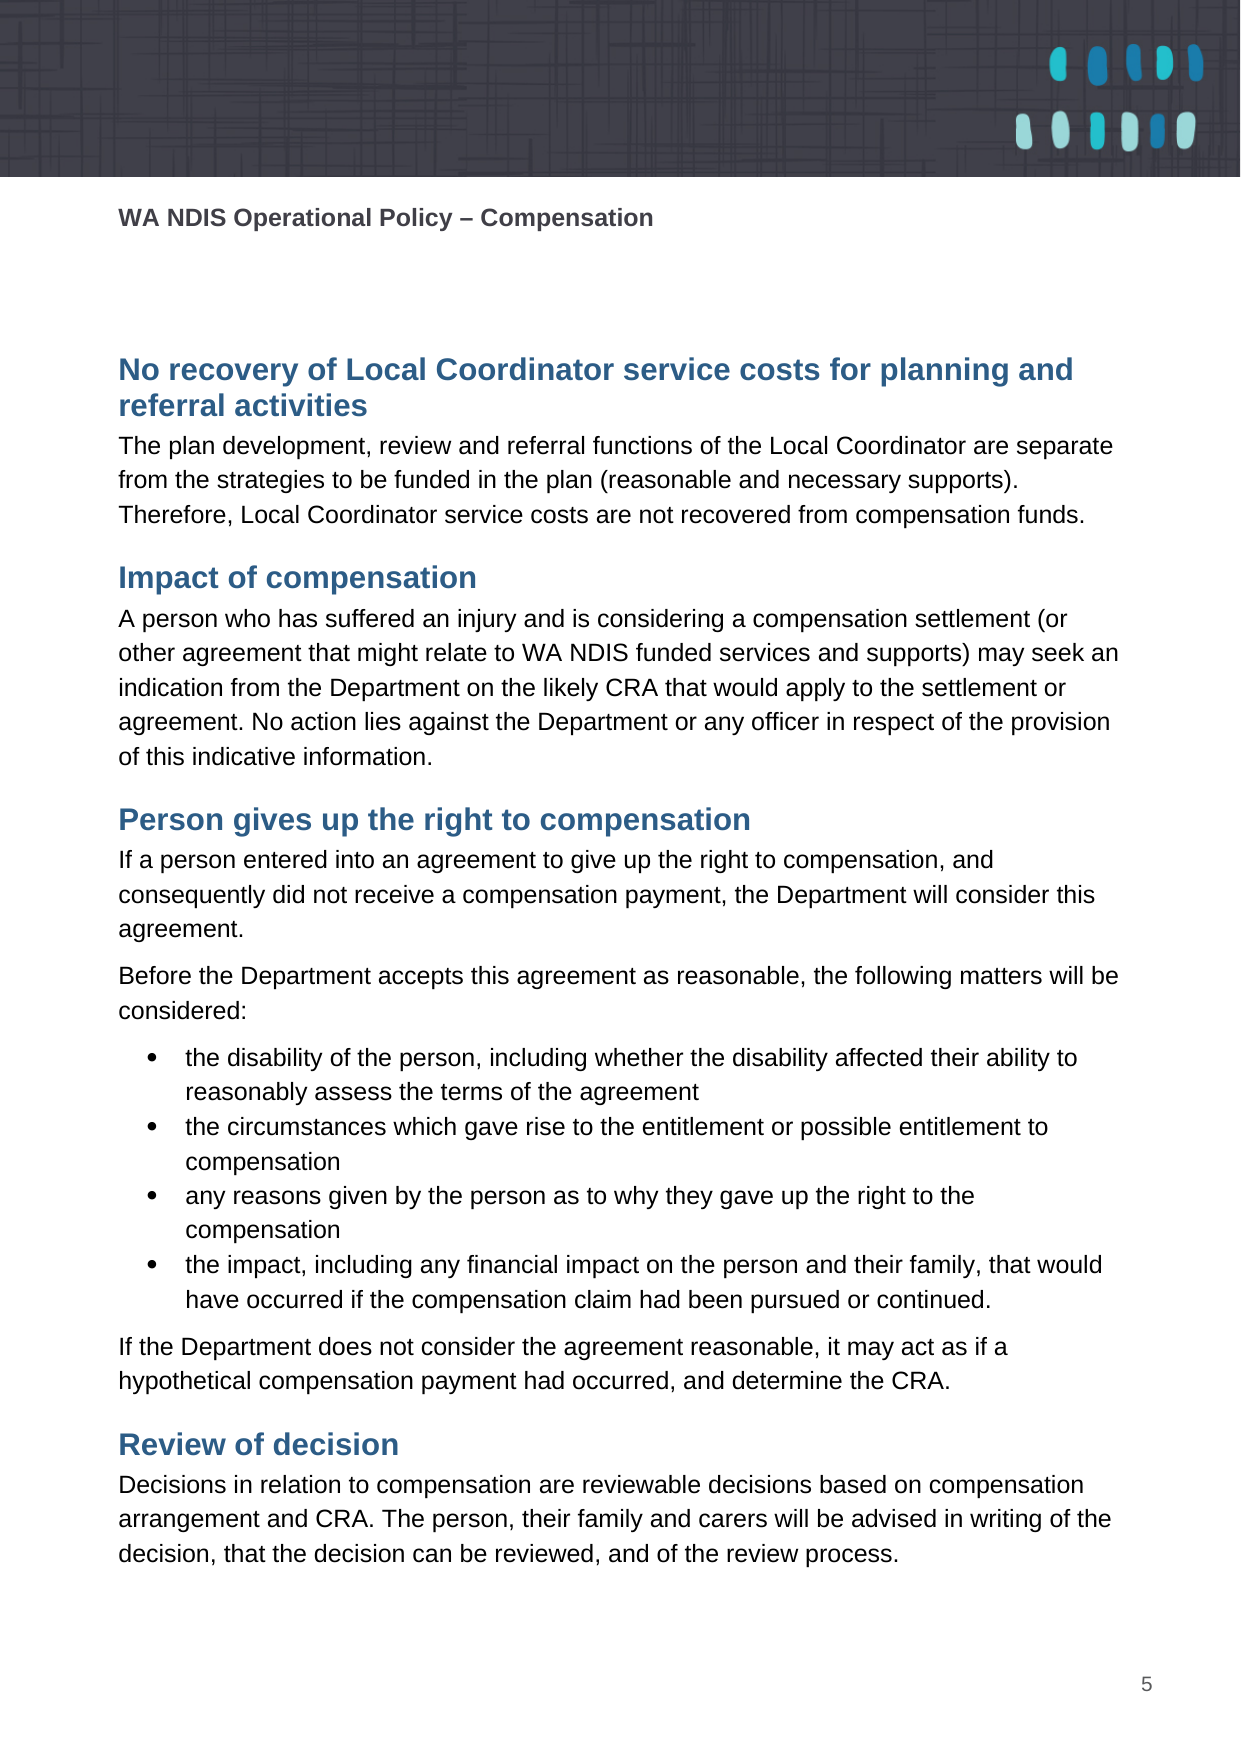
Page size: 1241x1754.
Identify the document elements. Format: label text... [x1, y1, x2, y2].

text the impact, including any financial impact on the person and their family, that would have occurred if the compensation claim had been pursued or continued. [148, 1250, 1122, 1313]
text Decisions in relation to compensation are reviewable decisions based on compensation arrangement and CRA. The person, their family and carers will be advised in writing of the decision, that the decision can be reviewed, and of the review process. [118, 1470, 1122, 1567]
subtitle No recovery of Local Coordinator service costs for planning and referral activities [118, 351, 1122, 423]
subtitle Review of decision [118, 1426, 1122, 1461]
text A person who has suffered an injury and is considering a compensation settlement (or other agreement that might relate to WA NDIS funded services and supports) may seek an indication from the Department on the likely CRA that would apply to the settlement or agreement. No action lies against the Department or any officer in respect of the provision of this indicative information. [118, 604, 1122, 770]
text If the Department does not consider the agreement reasonable, it may act as if a hypothetical compensation payment had occurred, and determine the CRA. [118, 1332, 1122, 1395]
subtitle Impact of compensation [118, 559, 1122, 595]
text any reasons given by the person as to why they gave up the right to the compensation [148, 1181, 1122, 1244]
picture [0, 0, 1241, 177]
text Before the Department accepts this agreement as reasonable, the following matters will be considered: [118, 961, 1122, 1024]
text The plan development, review and referral functions of the Local Coordinator are separate from the strategies to be funded in the plan (reasonable and necessary supports). Therefore, Local Coordinator service costs are not recovered from compensation funds. [118, 431, 1122, 529]
text the circumstances which gave rise to the entitlement or possible entitlement to compensation [148, 1112, 1122, 1175]
subtitle Person gives up the right to compensation [118, 801, 1122, 837]
text If a person entered into an agreement to give up the right to compensation, and consequently did not receive a compensation payment, the Department will consider this agreement. [118, 845, 1122, 943]
text the disability of the person, including whether the disability affected their ability to reasonably assess the terms of the agreement [148, 1043, 1122, 1106]
